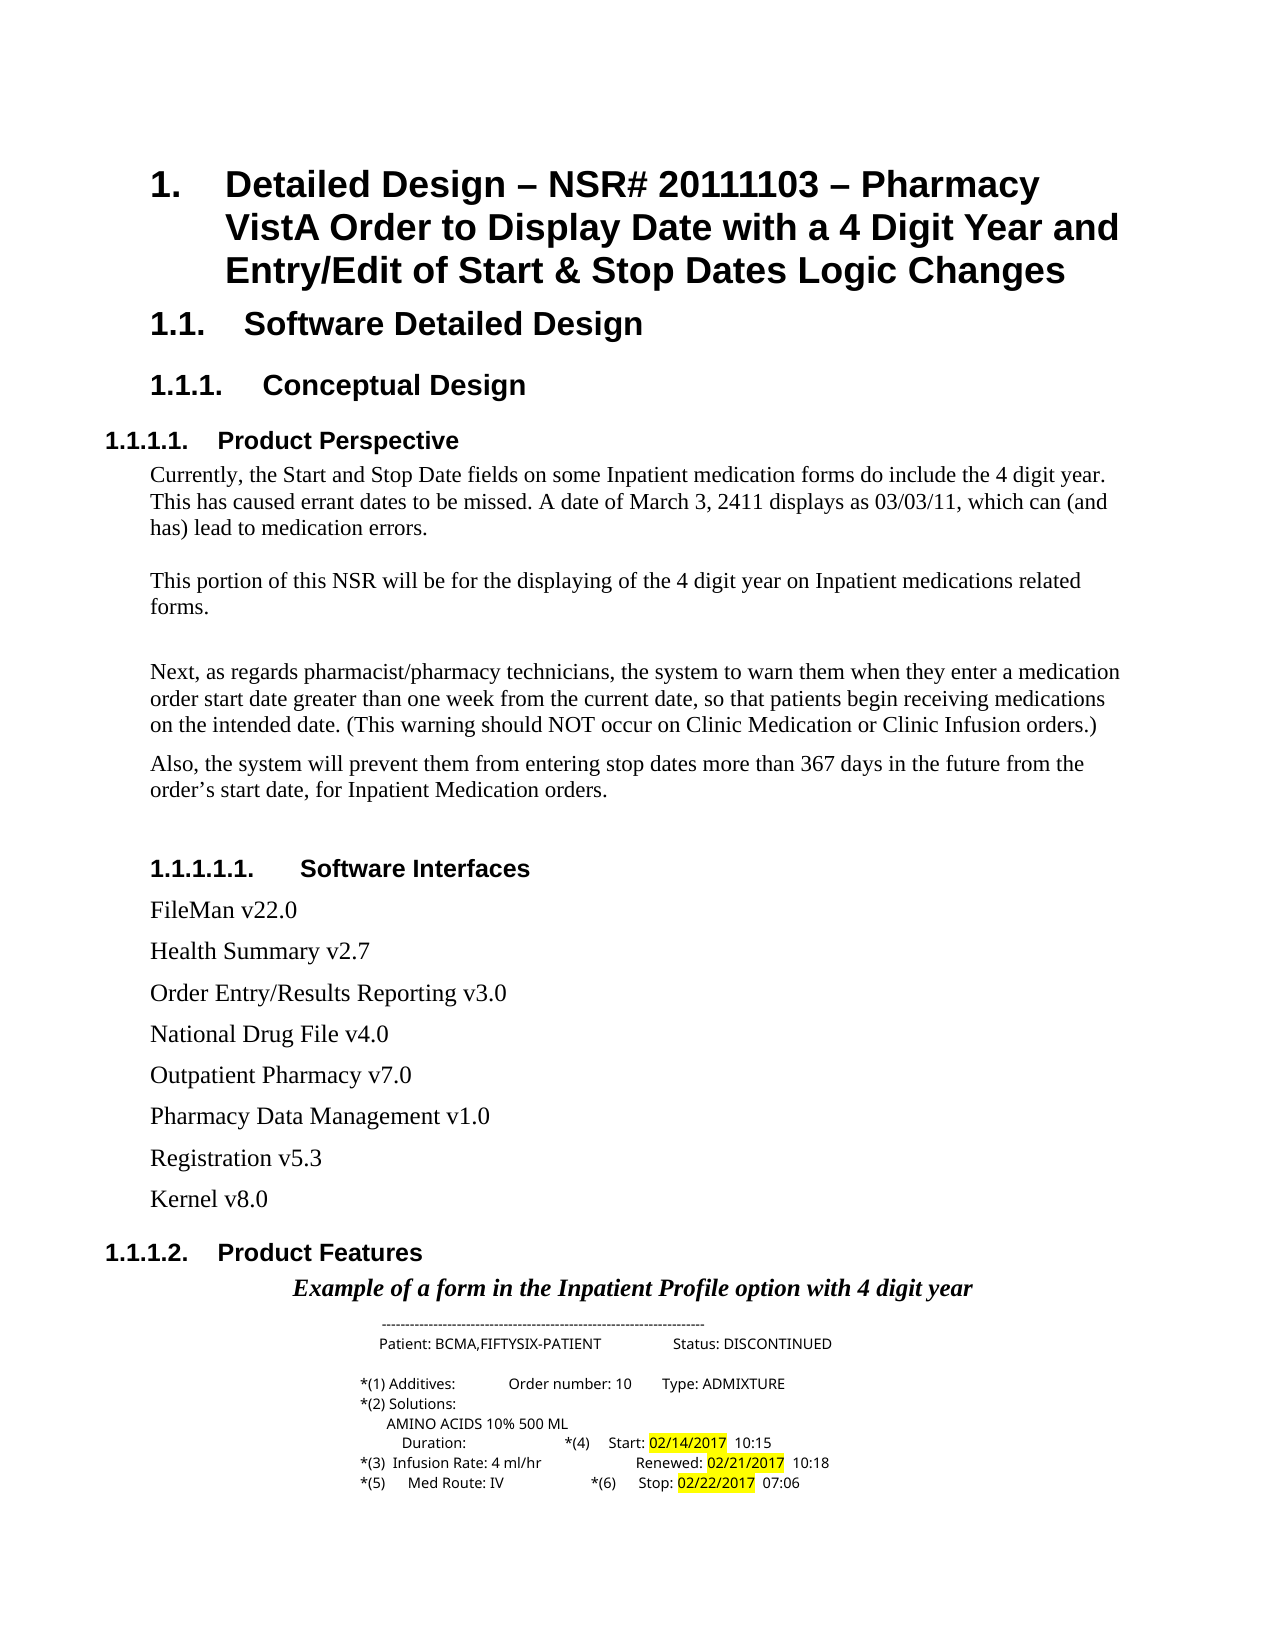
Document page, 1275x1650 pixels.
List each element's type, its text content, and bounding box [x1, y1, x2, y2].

subtitle FileMan v22.0 [150, 895, 1125, 924]
text This portion of this NSR will be for the displaying of the 4 digit year on Inpatient medications related forms. [150, 567, 1125, 619]
text Outpatient Pharmacy v7.0 [150, 1060, 1125, 1089]
text Also, the system will prevent them from entering stop dates more than 367 days in the future from the order’s start date, for Inpatient Medication orders. [150, 750, 1125, 803]
text Next, as regards pharmacist/pharmacy technicians, the system to warn them when they enter a medication order start date greater than one week from the current date, so that patients begin receiving medications on the intended date. (This warning should NOT occur on Clinic Medication or Clinic Infusion orders.) [150, 658, 1125, 737]
subtitle Product Perspective [105, 426, 1125, 455]
subtitle Software Detailed Design [150, 304, 1125, 343]
subtitle Conceptual Design [150, 368, 1125, 401]
text *(3) Infusion Rate: 4 ml/hr Renewed: 02/21/2017 10:18 [784, 1453, 1125, 1473]
text Duration: *(4) Start: 02/14/2017 10:15 [727, 1433, 1125, 1453]
text Registration v5.3 [150, 1143, 1125, 1171]
text *(5) Med Route: IV *(6) Stop: 02/22/2017 07:06 [360, 1473, 678, 1493]
subtitle Detailed Design – NSR# 20111103 – Pharmacy VistA Order to Display Date with a 4 Digit Year and Entry/Edit of Start & Stop Dates Logic Changes [150, 162, 1125, 292]
subtitle Software Interfaces [150, 854, 1125, 883]
text *(1) Additives: Order number: 10 Type: ADMIXTURE [360, 1374, 1125, 1393]
subtitle Product Features [105, 1238, 1125, 1266]
text *(3) Infusion Rate: 4 ml/hr Renewed: 02/21/2017 10:18 [360, 1453, 707, 1473]
text Patient: BCMA,FIFTYSIX-PATIENT Status: DISCONTINUED [360, 1334, 1125, 1354]
text *(2) Solutions: [360, 1393, 1125, 1413]
text Duration: *(4) Start: 02/14/2017 10:15 [360, 1433, 649, 1453]
text *(5) Med Route: IV *(6) Stop: 02/22/2017 07:06 [755, 1473, 1125, 1493]
text Kernel v8.0 [150, 1184, 1125, 1213]
text --------------------------------------------------------------------- [360, 1314, 1125, 1334]
text Order Entry/Results Reporting v3.0 [150, 978, 1125, 1006]
text Pharmacy Data Management v1.0 [150, 1101, 1125, 1130]
text National Drug File v4.0 [150, 1019, 1125, 1048]
text Health Summary v2.7 [150, 936, 1125, 965]
text Example of a form in the Inpatient Profile option with 4 digit year [292, 1273, 1125, 1301]
text Currently, the Start and Stop Date fields on some Inpatient medication forms do include the 4 digit year. This has caused errant dates to be missed. A date of March 3, 2411 displays as 03/03/11, which can (and has) lead to medication errors. [150, 461, 1125, 540]
text AMINO ACIDS 10% 500 ML [360, 1413, 1125, 1433]
